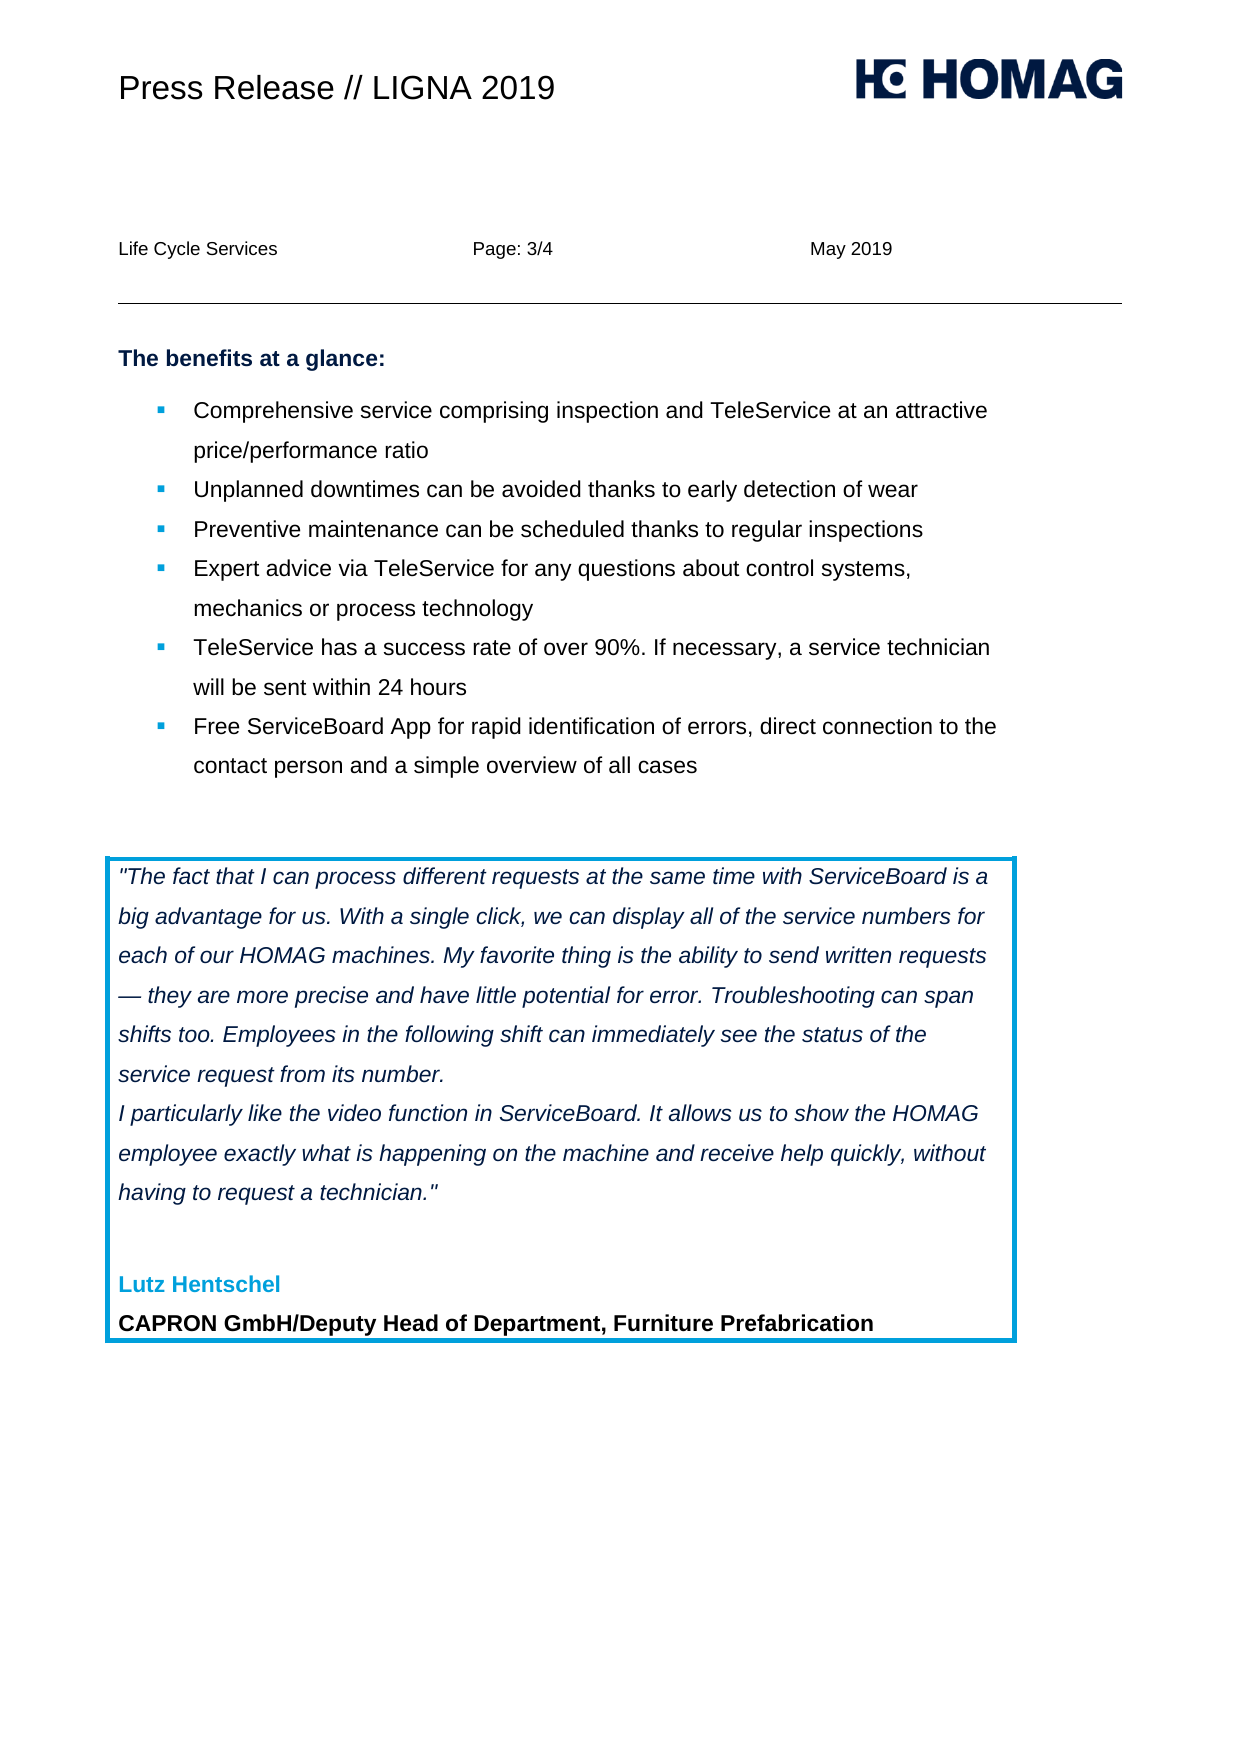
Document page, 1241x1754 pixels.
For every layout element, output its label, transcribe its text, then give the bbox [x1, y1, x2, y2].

list Free ServiceBoard App for rapid identification of errors, direct connection to the contact person and a simple overview of all cases [156, 713, 1004, 779]
list Comprehensive service comprising inspection and TeleService at an attractive price/performance ratio [156, 397, 1004, 463]
subtitle The benefits at a glance: [118, 345, 1004, 372]
list Expert advice via TeleService for any questions about control systems, mechanics or process technology [156, 555, 1004, 621]
picture [856, 59, 1123, 99]
list Preventive maintenance can be scheduled thanks to regular inspections [156, 516, 1004, 542]
text "The fact that I can process different requests at the same time with ServiceBoard is a big advantage for us. With a single click, we can display all of the service numbers for each of our HOMAG machines. My favorite thing is the ability to send written requests — they are more precise and have little potential for error. Troubleshooting can span shifts too. Employees in the following shift can immediately see the status of the service request from its number. I particularly like the video function in ServiceBoard. It allows us to show the HOMAG employee exactly what is happening on the machine and receive help quickly, without having to request a technician." [110, 861, 1012, 1245]
list TeleService has a success rate of over 90%. If necessary, a service technician will be sent within 24 hours [156, 634, 1004, 700]
list Unplanned downtimes can be avoided thanks to early detection of wear [156, 476, 1004, 502]
text Lutz Hentschel CAPRON GmbH/Deputy Head of Department, Furniture Prefabrication [110, 1264, 1012, 1338]
